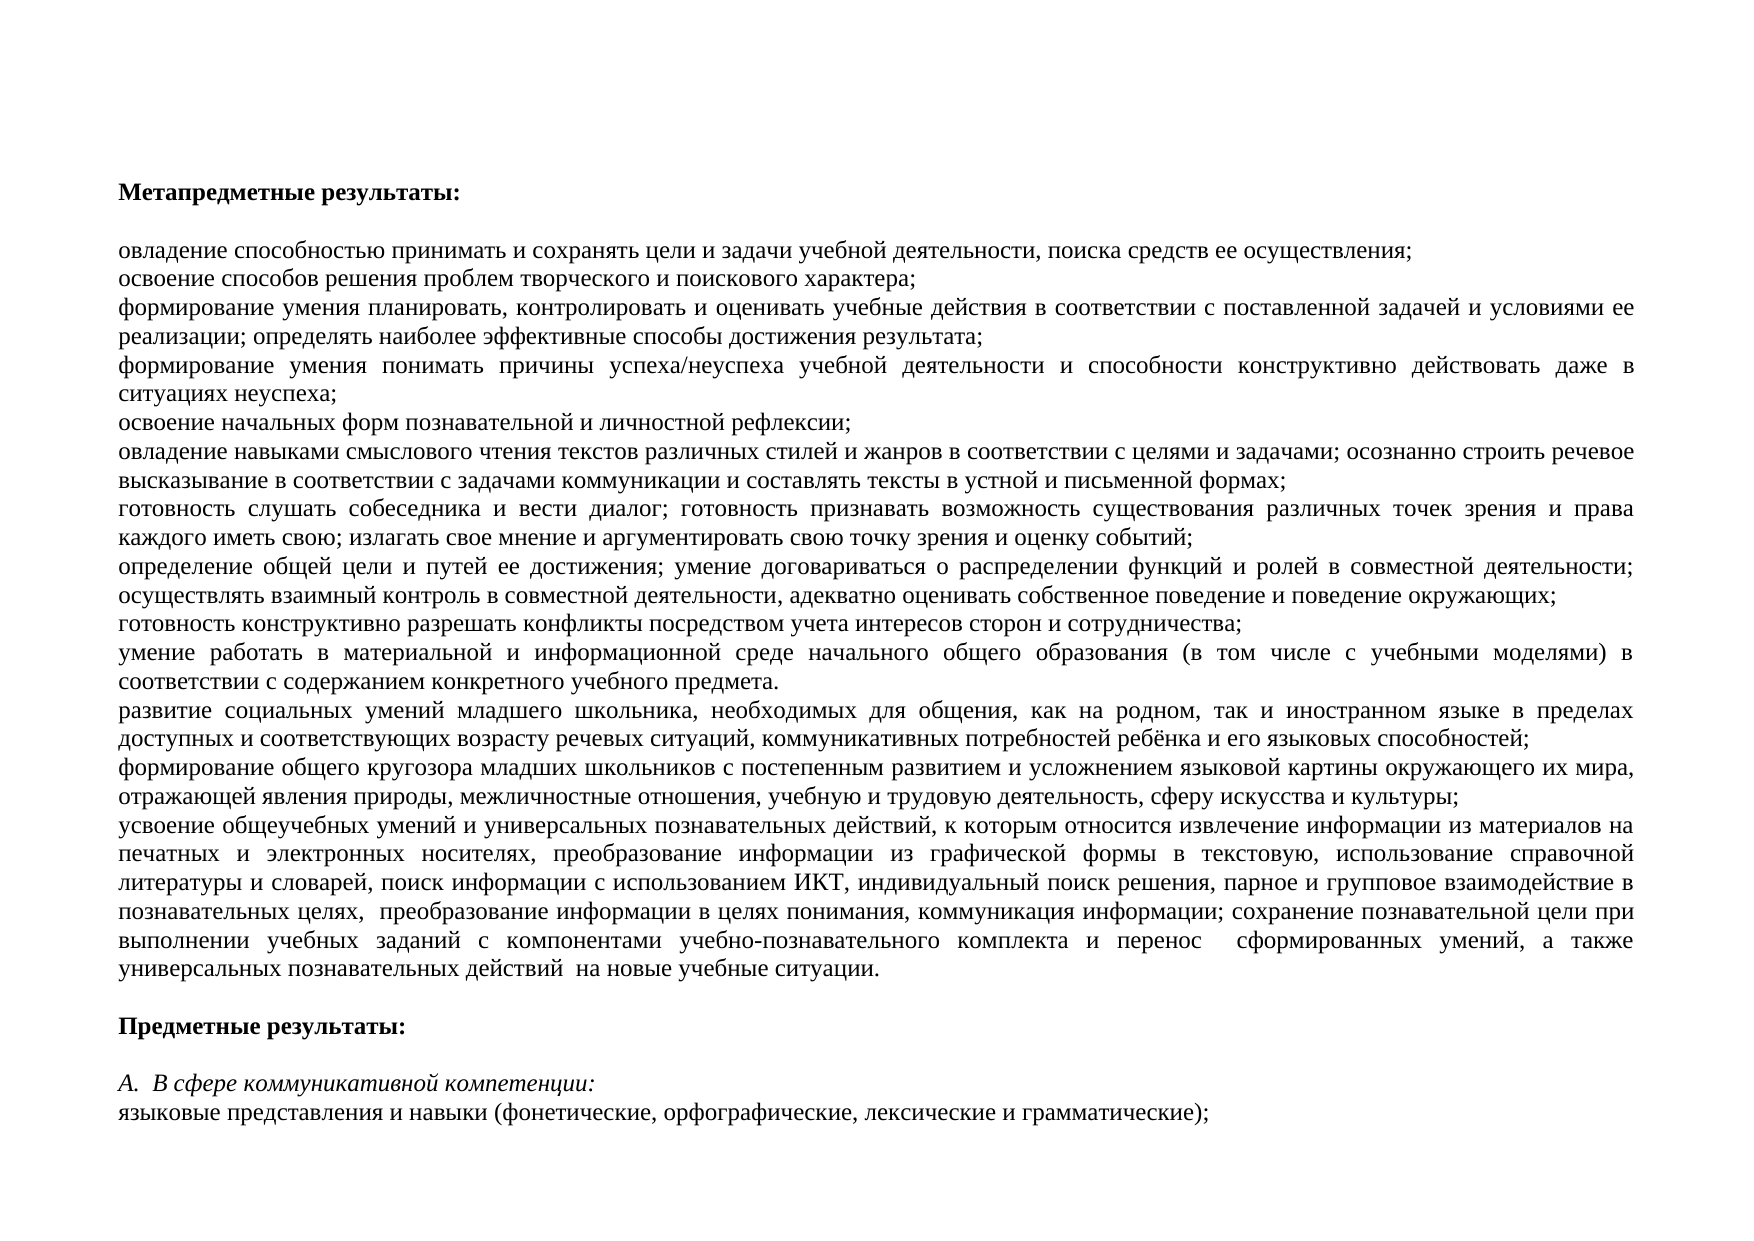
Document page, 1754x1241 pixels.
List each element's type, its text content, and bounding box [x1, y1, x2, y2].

text языковые представления и навыки (фонетические, орфографические, лексические и грамматические); [118, 1097, 1636, 1126]
text Предметные результаты: [118, 1011, 1636, 1040]
text А. В сфере коммуникативной компетенции: [118, 1068, 1636, 1097]
text Метапредметные результаты: [118, 177, 1636, 206]
text развитие социальных умений младшего школьника, необходимых для общения, как на родном, так и иностранном языке в пределах доступных и соответствующих возрасту речевых ситуаций, коммуникативных потребностей ребёнка и его языковых способностей; [118, 695, 1636, 752]
text готовность слушать собеседника и вести диалог; готовность признавать возможность существования различных точек зрения и права каждого иметь свою; излагать свое мнение и аргументировать свою точку зрения и оценку событий; [118, 493, 1636, 551]
text освоение начальных форм познавательной и личностной рефлексии; [118, 407, 1636, 436]
text определение общей цели и путей ее достижения; умение договариваться о распределении функций и ролей в совместной деятельности; осуществлять взаимный контроль в совместной деятельности, адекватно оценивать собственное поведение и поведение окружающих; [118, 551, 1636, 608]
text овладение навыками смыслового чтения текстов различных стилей и жанров в соответствии с целями и задачами; осознанно строить речевое высказывание в соответствии с задачами коммуникации и составлять тексты в устной и письменной формах; [118, 436, 1636, 493]
text овладение способностью принимать и сохранять цели и задачи учебной деятельности, поиска средств ее осуществления; [118, 235, 1636, 263]
text готовность конструктивно разрешать конфликты посредством учета интересов сторон и сотрудничества; [118, 608, 1636, 637]
text формирование умения понимать причины успеха/неуспеха учебной деятельности и способности конструктивно действовать даже в ситуациях неуспеха; [118, 350, 1636, 407]
text формирование общего кругозора младших школьников с постепенным развитием и усложнением языковой картины окружающего их мира, отражающей явления природы, межличностные отношения, учебную и трудовую деятельность, сферу искусства и культуры; [118, 752, 1636, 810]
text усвоение общеучебных умений и универсальных познавательных действий, к которым относится извлечение информации из материалов на печатных и электронных носителях, преобразование информации из графической формы в текстовую, использование справочной литературы и словарей, поиск информации с использованием ИКТ, индивидуальный поиск решения, парное и групповое взаимодействие в познавательных целях, преобразование информации в целях понимания, коммуникация информации; сохранение познавательной цели при выполнении учебных заданий с компонентами учебно-познавательного комплекта и перенос сформированных умений, а также универсальных познавательных действий на новые учебные ситуации. [118, 810, 1636, 982]
text освоение способов решения проблем творческого и поискового характера; [118, 263, 1636, 292]
text умение работать в материальной и информационной среде начального общего образования (в том числе с учебными моделями) в соответствии с содержанием конкретного учебного предмета. [118, 637, 1636, 695]
text формирование умения планировать, контролировать и оценивать учебные действия в соответствии с поставленной задачей и условиями ее реализации; определять наиболее эффективные способы достижения результата; [118, 292, 1636, 350]
